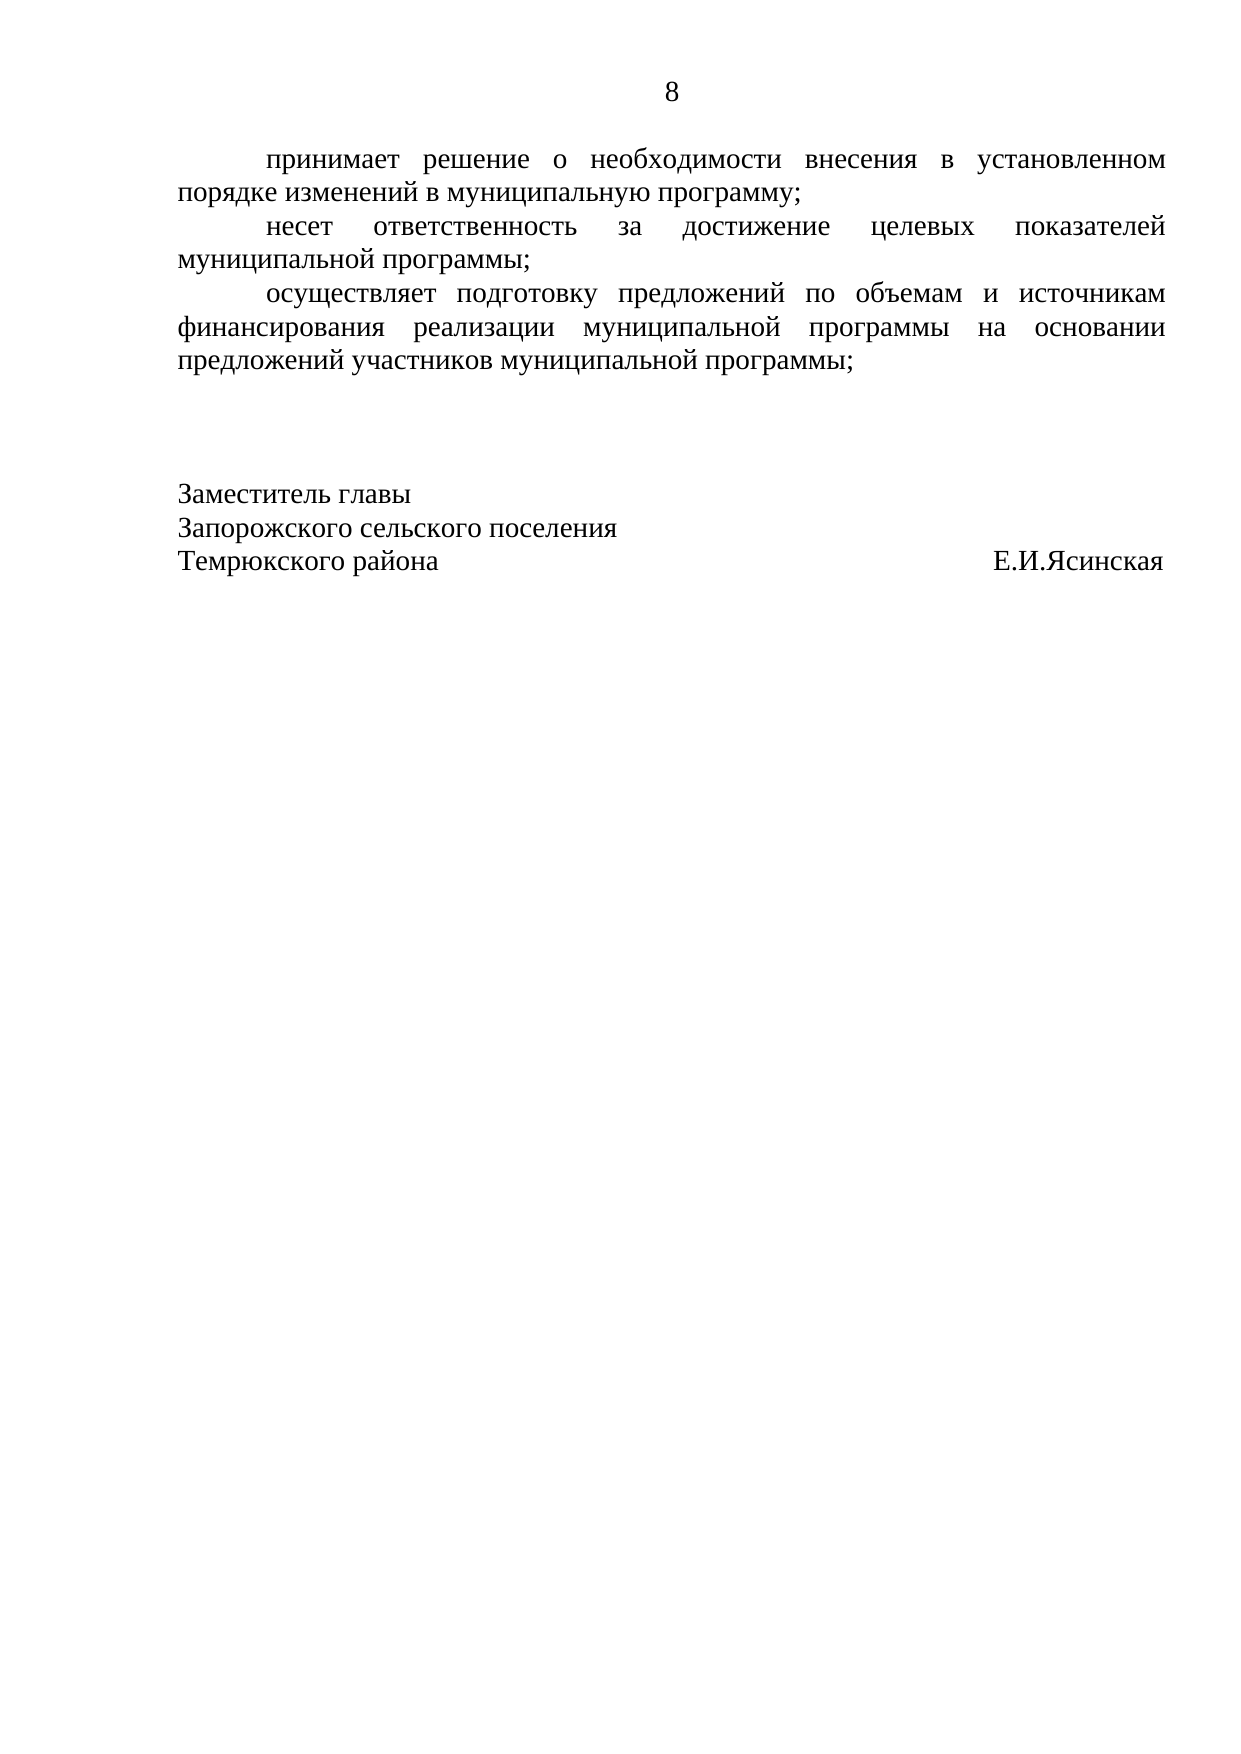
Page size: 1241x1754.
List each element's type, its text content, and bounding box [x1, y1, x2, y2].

text Запорожского сельского поселения [177, 510, 1167, 543]
text Темрюкского района Е.И.Ясинская [177, 543, 1167, 577]
text осуществляет подготовку предложений по объемам и источникам финансирования реализации муниципальной программы на основании предложений участников муниципальной программы; [177, 275, 1167, 376]
text принимает решение о необходимости внесения в установленном порядке изменений в муниципальную программу; [177, 103, 1167, 208]
text несет ответственность за достижение целевых показателей муниципальной программы; [177, 208, 1167, 275]
text Заместитель главы [177, 476, 1167, 510]
